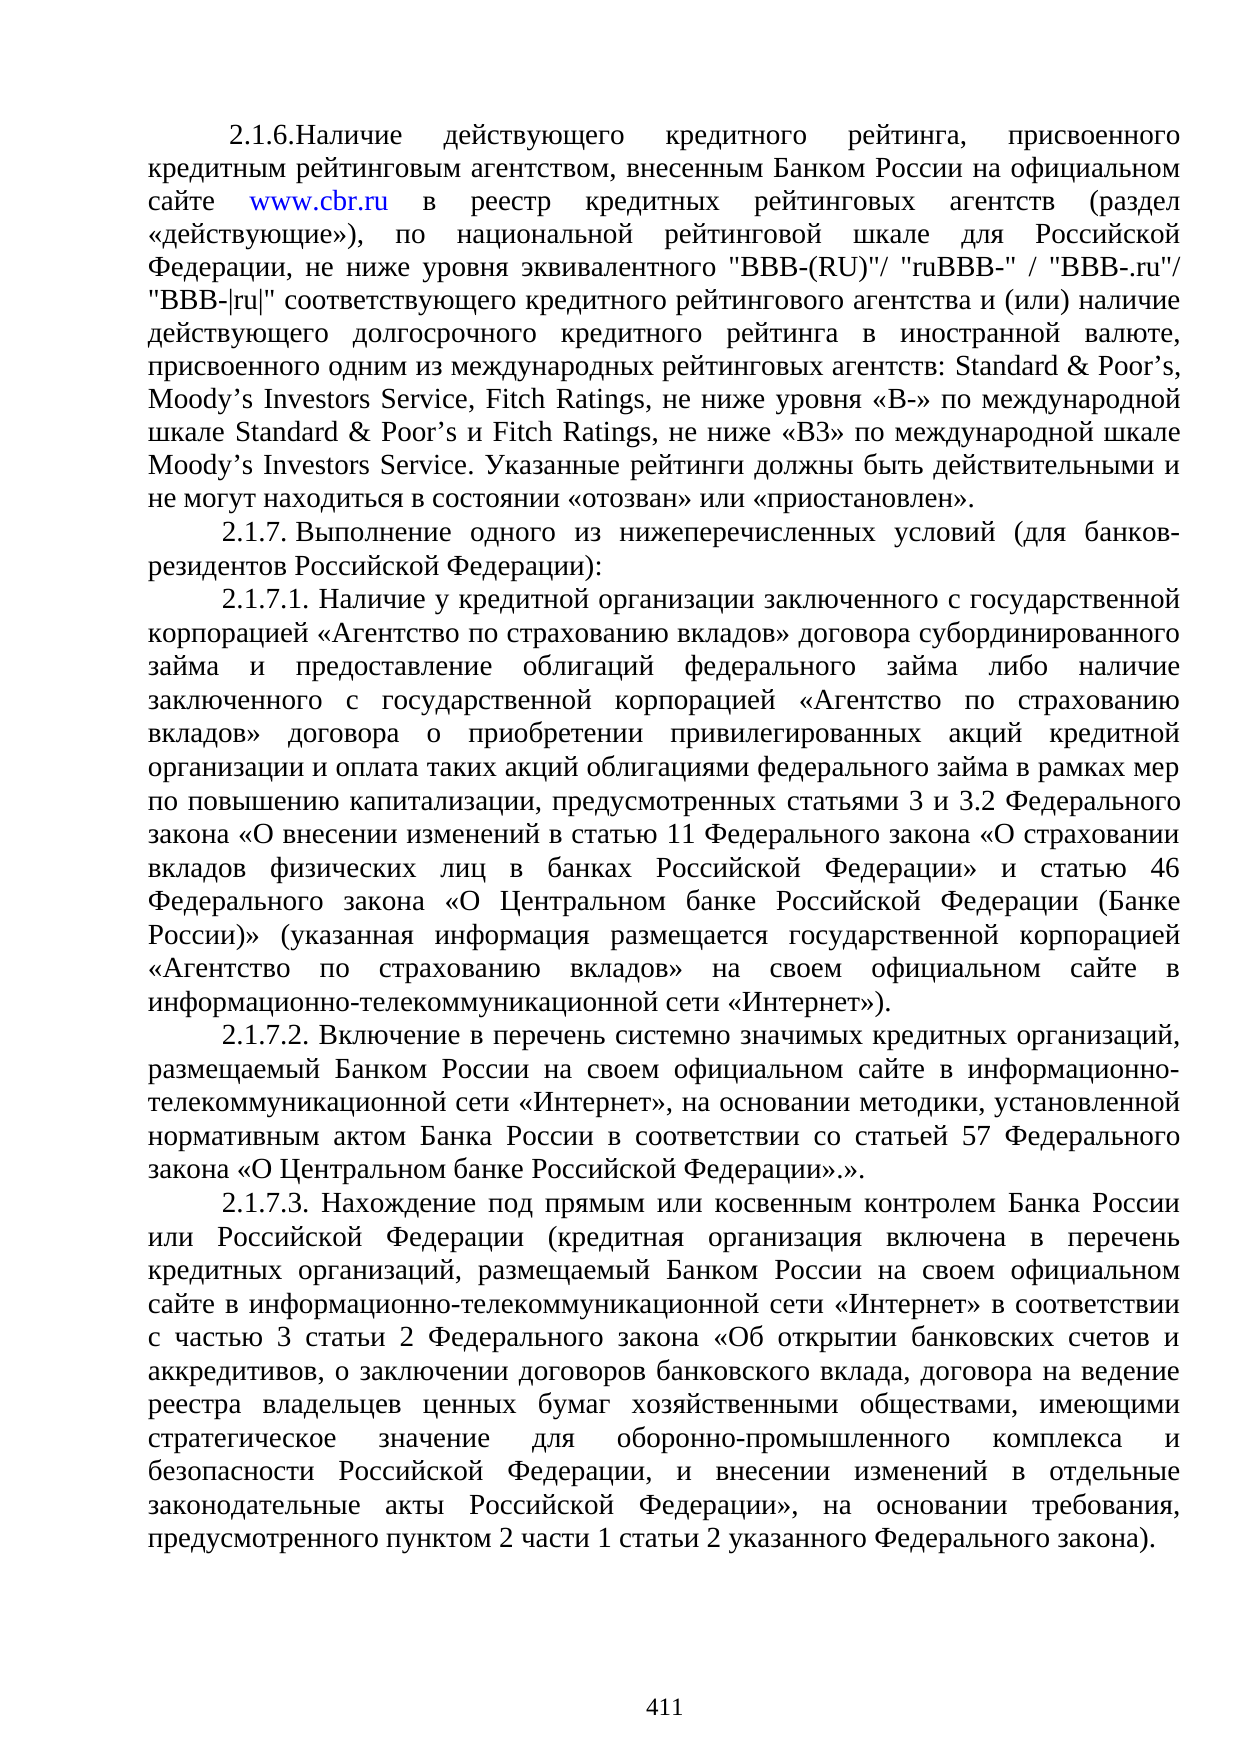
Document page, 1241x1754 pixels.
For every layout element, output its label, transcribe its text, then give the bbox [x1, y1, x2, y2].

list Наличие действующего кредитного рейтинга, присвоенного кредитным рейтинговым агентством, внесенным Банком России на официальном сайте www.cbr.ru в реестр кредитных рейтинговых агентств (раздел «действующие»), по национальной рейтинговой шкале для Российской Федерации, не ниже уровня эквивалентного "ВВВ-(RU)"/ "ruВВВ-" / "ВВВ-.ru"/ "ВВВ-|ru|" соответствующего кредитного рейтингового агентства и (или) наличие действующего долгосрочного кредитного рейтинга в иностранной валюте, присвоенного одним из международных рейтинговых агентств: Standard & Poor’s, Moody’s Investors Service, Fitch Ratings, не ниже уровня «B-» по международной шкале Standard & Poor’s и Fitch Ratings, не ниже «B3» по международной шкале Moody’s Investors Service. Указанные рейтинги должны быть действительными и не могут находиться в состоянии «отозван» или «приостановлен». [148, 118, 1181, 514]
text 2.1.7.3. Нахождение под прямым или косвенным контролем Банка России или Российской Федерации (кредитная организация включена в перечень кредитных организаций, размещаемый Банком России на своем официальном сайте в информационно-телекоммуникационной сети «Интернет» в соответствии с частью 3 статьи 2 Федерального закона «Об открытии банковских счетов и аккредитивов, о заключении договоров банковского вклада, договора на ведение реестра владельцев ценных бумаг хозяйственными обществами, имеющими стратегическое значение для оборонно-промышленного комплекса и безопасности Российской Федерации, и внесении изменений в отдельные законодательные акты Российской Федерации», на основании требования, предусмотренного пунктом 2 части 1 статьи 2 указанного Федерального закона). [148, 1185, 1181, 1554]
list Выполнение одного из нижеперечисленных условий (для банков-резидентов Российской Федерации): [148, 514, 1181, 581]
text 2.1.7.1. Наличие у кредитной организации заключенного с государственной корпорацией «Агентство по страхованию вкладов» договора субординированного займа и предоставление облигаций федерального займа либо наличие заключенного с государственной корпорацией «Агентство по страхованию вкладов» договора о приобретении привилегированных акций кредитной организации и оплата таких акций облигациями федерального займа в рамках мер по повышению капитализации, предусмотренных статьями 3 и 3.2 Федерального закона «О внесении изменений в статью 11 Федерального закона «О страховании вкладов физических лиц в банках Российской Федерации» и статью 46 Федерального закона «О Центральном банке Российской Федерации (Банке России)» (указанная информация размещается государственной корпорацией «Агентство по страхованию вкладов» на своем официальном сайте в информационно-телекоммуникационной сети «Интернет»). [148, 581, 1181, 1017]
text 2.1.7.2. Включение в перечень системно значимых кредитных организаций, размещаемый Банком России на своем официальном сайте в информационно-телекоммуникационной сети «Интернет», на основании методики, установленной нормативным актом Банка России в соответствии со статьей 57 Федерального закона «О Центральном банке Российской Федерации».». [148, 1017, 1181, 1185]
